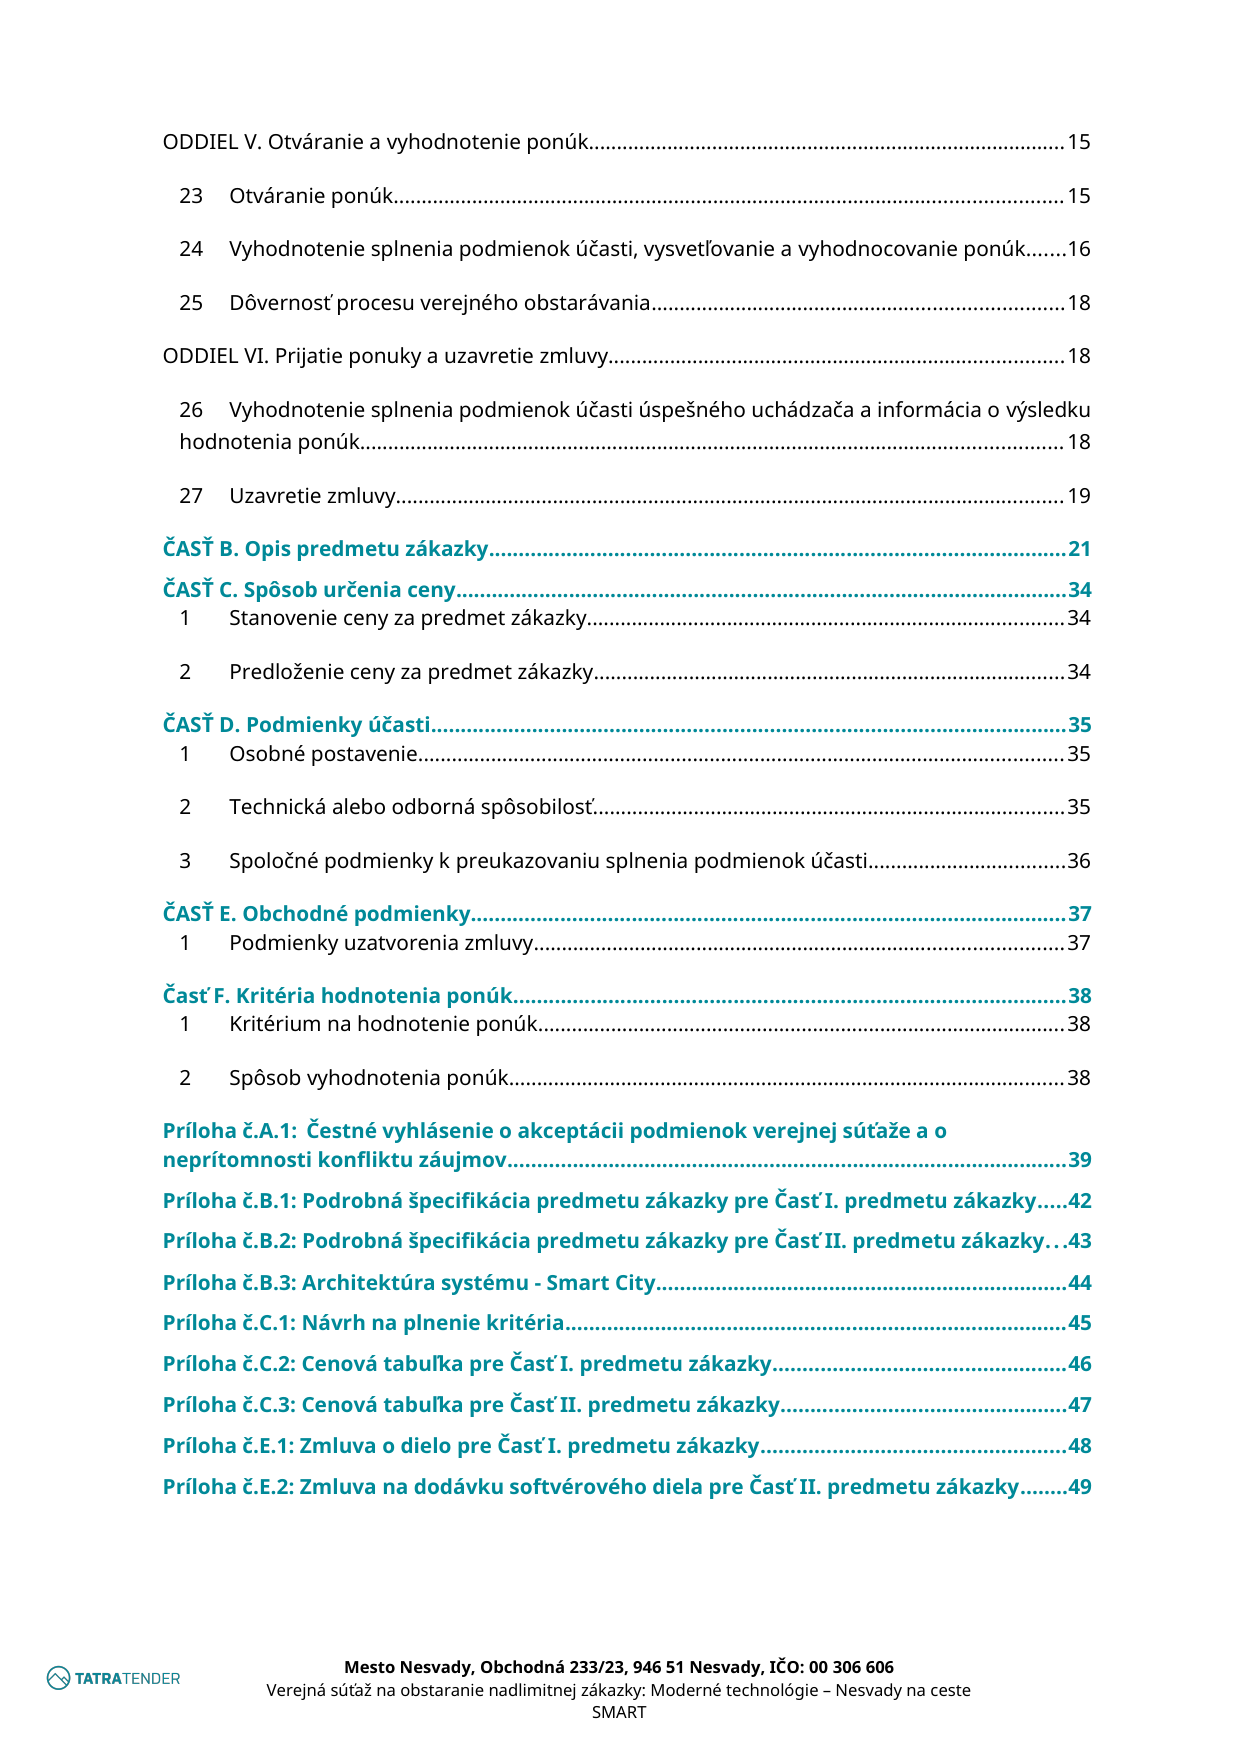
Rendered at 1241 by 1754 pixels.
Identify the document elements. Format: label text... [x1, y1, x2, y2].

text Príloha č.B.2: Podrobná špecifikácia predmetu zákazky pre Časť II. predmetu zákazky 43 [162, 1227, 1093, 1255]
text Príloha č.C.3: Cenová tabuľka pre Časť II. predmetu zákazky 47 [162, 1390, 1093, 1419]
text Časť F. Kritéria hodnotenia ponúk 38 [162, 981, 1093, 1009]
text 26 Vyhodnotenie splnenia podmienok účasti úspešného uchádzača a informácia o výsledku hodnotenia ponúk 18 [179, 395, 1093, 456]
text 3 Spoločné podmienky k preukazovaniu splnenia podmienok účasti 36 [179, 846, 1093, 874]
text 25 Dôvernosť procesu verejného obstarávania 18 [179, 288, 1093, 316]
text ČASŤ C. Spôsob určenia ceny 34 [162, 575, 1093, 603]
text 27 Uzavretie zmluvy 19 [179, 481, 1093, 509]
picture [44, 1655, 191, 1699]
text 2 Technická alebo odborná spôsobilosť 35 [179, 792, 1093, 821]
text 1 Kritérium na hodnotenie ponúk 38 [179, 1009, 1093, 1038]
text Príloha č.B.1: Podrobná špecifikácia predmetu zákazky pre Časť I. predmetu zákazky 42 [162, 1186, 1093, 1214]
text 1 Stanovenie ceny za predmet zákazky 34 [179, 603, 1093, 632]
text ODDIEL VI. Prijatie ponuky a uzavretie zmluvy 18 [162, 341, 1093, 370]
text ČASŤ D. Podmienky účasti 35 [162, 710, 1093, 739]
text Príloha č.E.2: Zmluva na dodávku softvérového diela pre Časť II. predmetu zákazky 49 [162, 1472, 1093, 1501]
text Príloha č.B.3: Architektúra systému - Smart City 44 [162, 1268, 1093, 1296]
text 2 Spôsob vyhodnotenia ponúk 38 [179, 1063, 1093, 1091]
text ČASŤ E. Obchodné podmienky 37 [162, 899, 1093, 928]
text 24 Vyhodnotenie splnenia podmienok účasti, vysvetľovanie a vyhodnocovanie ponúk 16 [179, 234, 1093, 263]
text ODDIEL V. Otváranie a vyhodnotenie ponúk 15 [162, 127, 1093, 156]
text 1 Osobné postavenie 35 [179, 739, 1093, 767]
text 2 Predloženie ceny za predmet zákazky 34 [179, 657, 1093, 685]
text Príloha č.C.1: Návrh na plnenie kritéria 45 [162, 1308, 1093, 1337]
text ČASŤ B. Opis predmetu zákazky 21 [162, 534, 1093, 563]
text Príloha č.C.2: Cenová tabuľka pre Časť I. predmetu zákazky 46 [162, 1349, 1093, 1378]
text Príloha č.E.1: Zmluva o dielo pre Časť I. predmetu zákazky 48 [162, 1431, 1093, 1460]
text Príloha č.A.1: Čestné vyhlásenie o akceptácii podmienok verejnej súťaže a o neprítomnosti konfliktu záujmov 39 [162, 1116, 1093, 1173]
text 23 Otváranie ponúk 15 [179, 181, 1093, 209]
text 1 Podmienky uzatvorenia zmluvy 37 [179, 928, 1093, 956]
